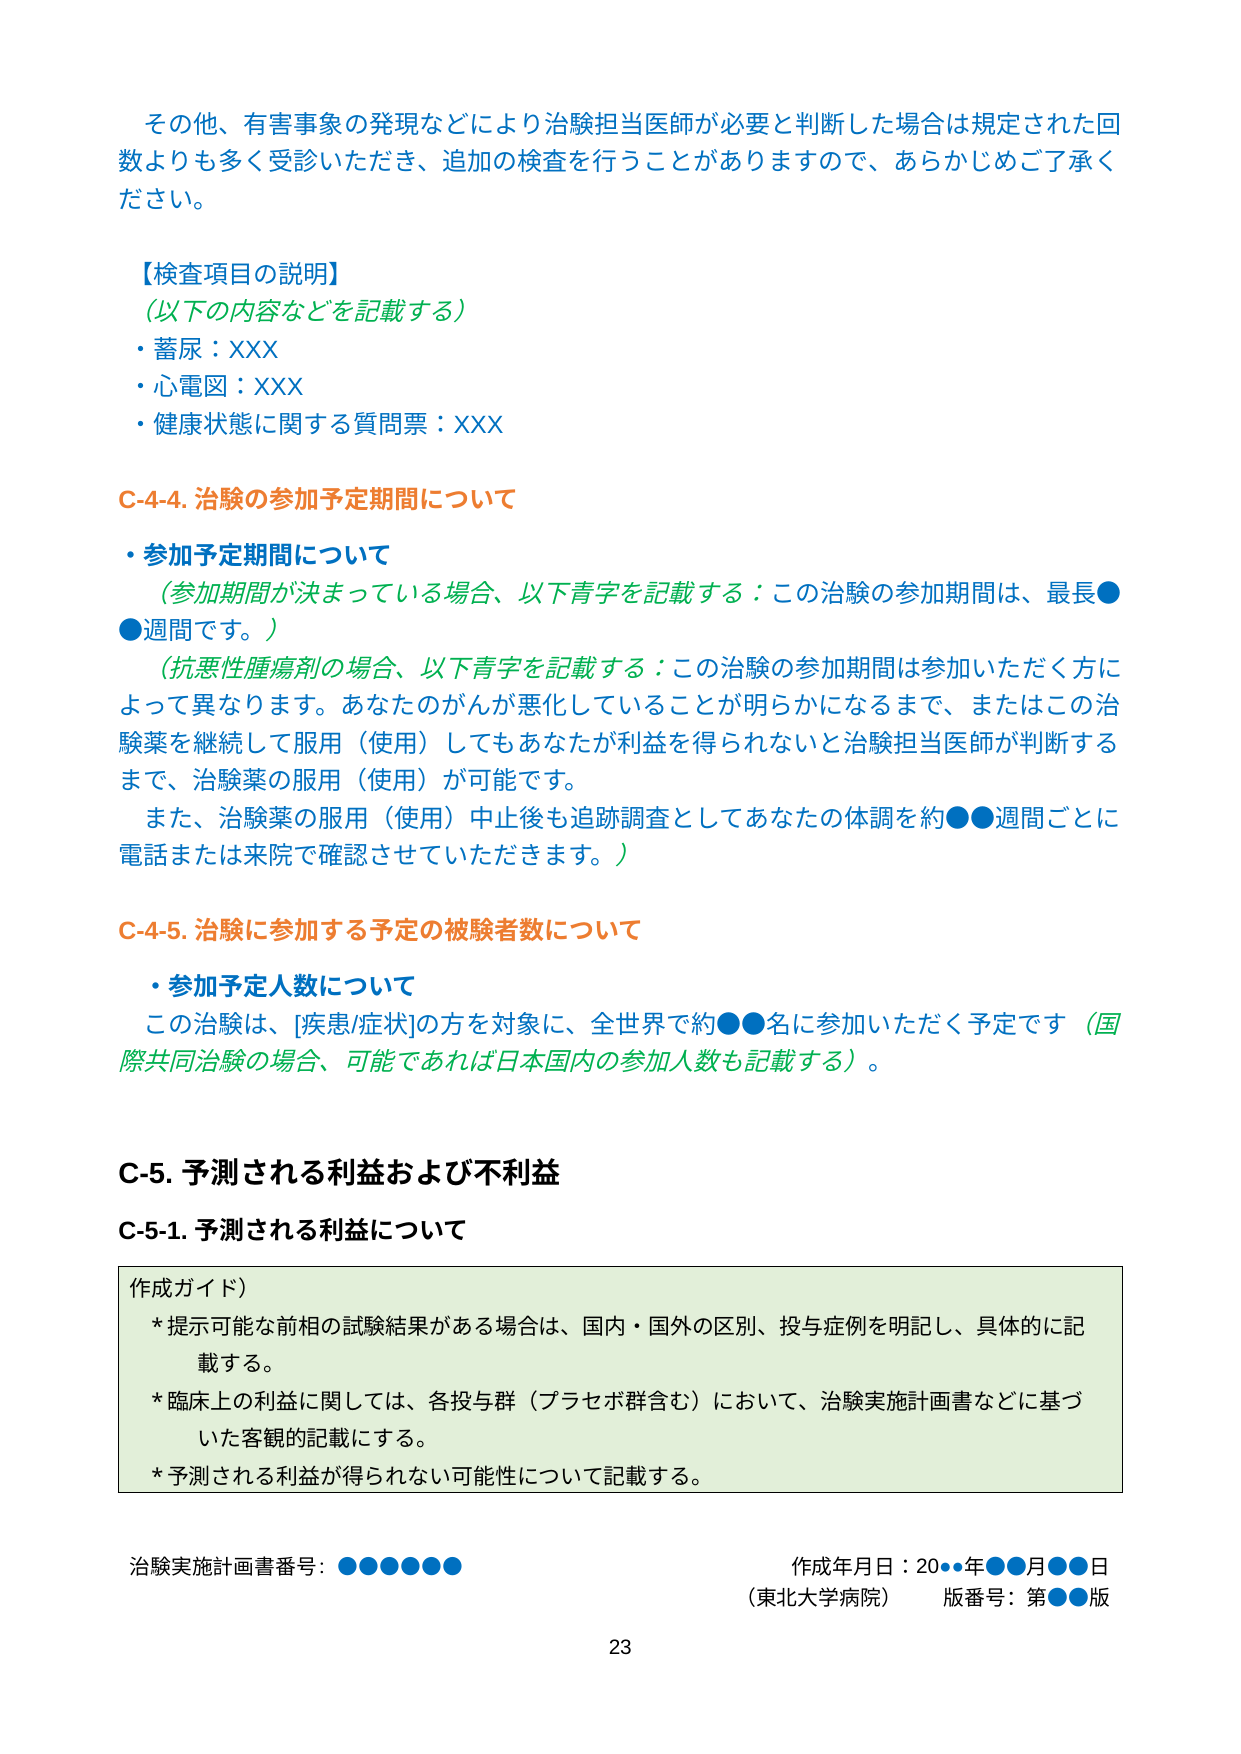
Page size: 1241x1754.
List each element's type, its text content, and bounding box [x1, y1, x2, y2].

subtitle 予測される利益および不利益 [118, 1153, 1122, 1191]
text （参加期間が決まっている場合、以下青字を記載する：この治験の参加期間は、最長●●週間です。） [118, 572, 1122, 647]
text （抗悪性腫瘍剤の場合、以下青字を記載する：この治験の参加期間は参加いただく方によって異なります。あなたのがんが悪化していることが明らかになるまで、またはこの治験薬を継続して服用（使用）してもあなたが利益を得られないと治験担当医師が判断するまで、治験薬の服用（使用）が可能です。 [118, 647, 1122, 797]
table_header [119, 1267, 1122, 1492]
text ・健康状態に関する質問票：XXX [118, 403, 1122, 441]
text ・心電図：XXX [118, 366, 1122, 403]
text ・参加予定人数について [118, 966, 1122, 1003]
text この治験は、[疾患/症状]の方を対象に、全世界で約●●名に参加いただく予定です（国際共同治験の場合、可能であれば日本国内の参加人数も記載する）。 [118, 1003, 1122, 1078]
subtitle 治験の参加予定期間について [118, 478, 1122, 516]
text ・蓄尿：XXX [118, 328, 1122, 366]
subtitle 予測される利益について [118, 1209, 1122, 1247]
text その他、有害事象の発現などにより治験担当医師が必要と判断した場合は規定された回数よりも多く受診いただき、追加の検査を行うことがありますので、あらかじめご了承ください。 [118, 103, 1122, 216]
text ・参加予定期間について [118, 534, 1122, 572]
text 【検査項目の説明】 [118, 253, 1122, 291]
text また、治験薬の服用（使用）中止後も追跡調査としてあなたの体調を約●●週間ごとに電話または来院で確認させていただきます。） [118, 797, 1122, 872]
text （以下の内容などを記載する） [118, 291, 1122, 328]
subtitle 治験に参加する予定の被験者数について [118, 909, 1122, 947]
